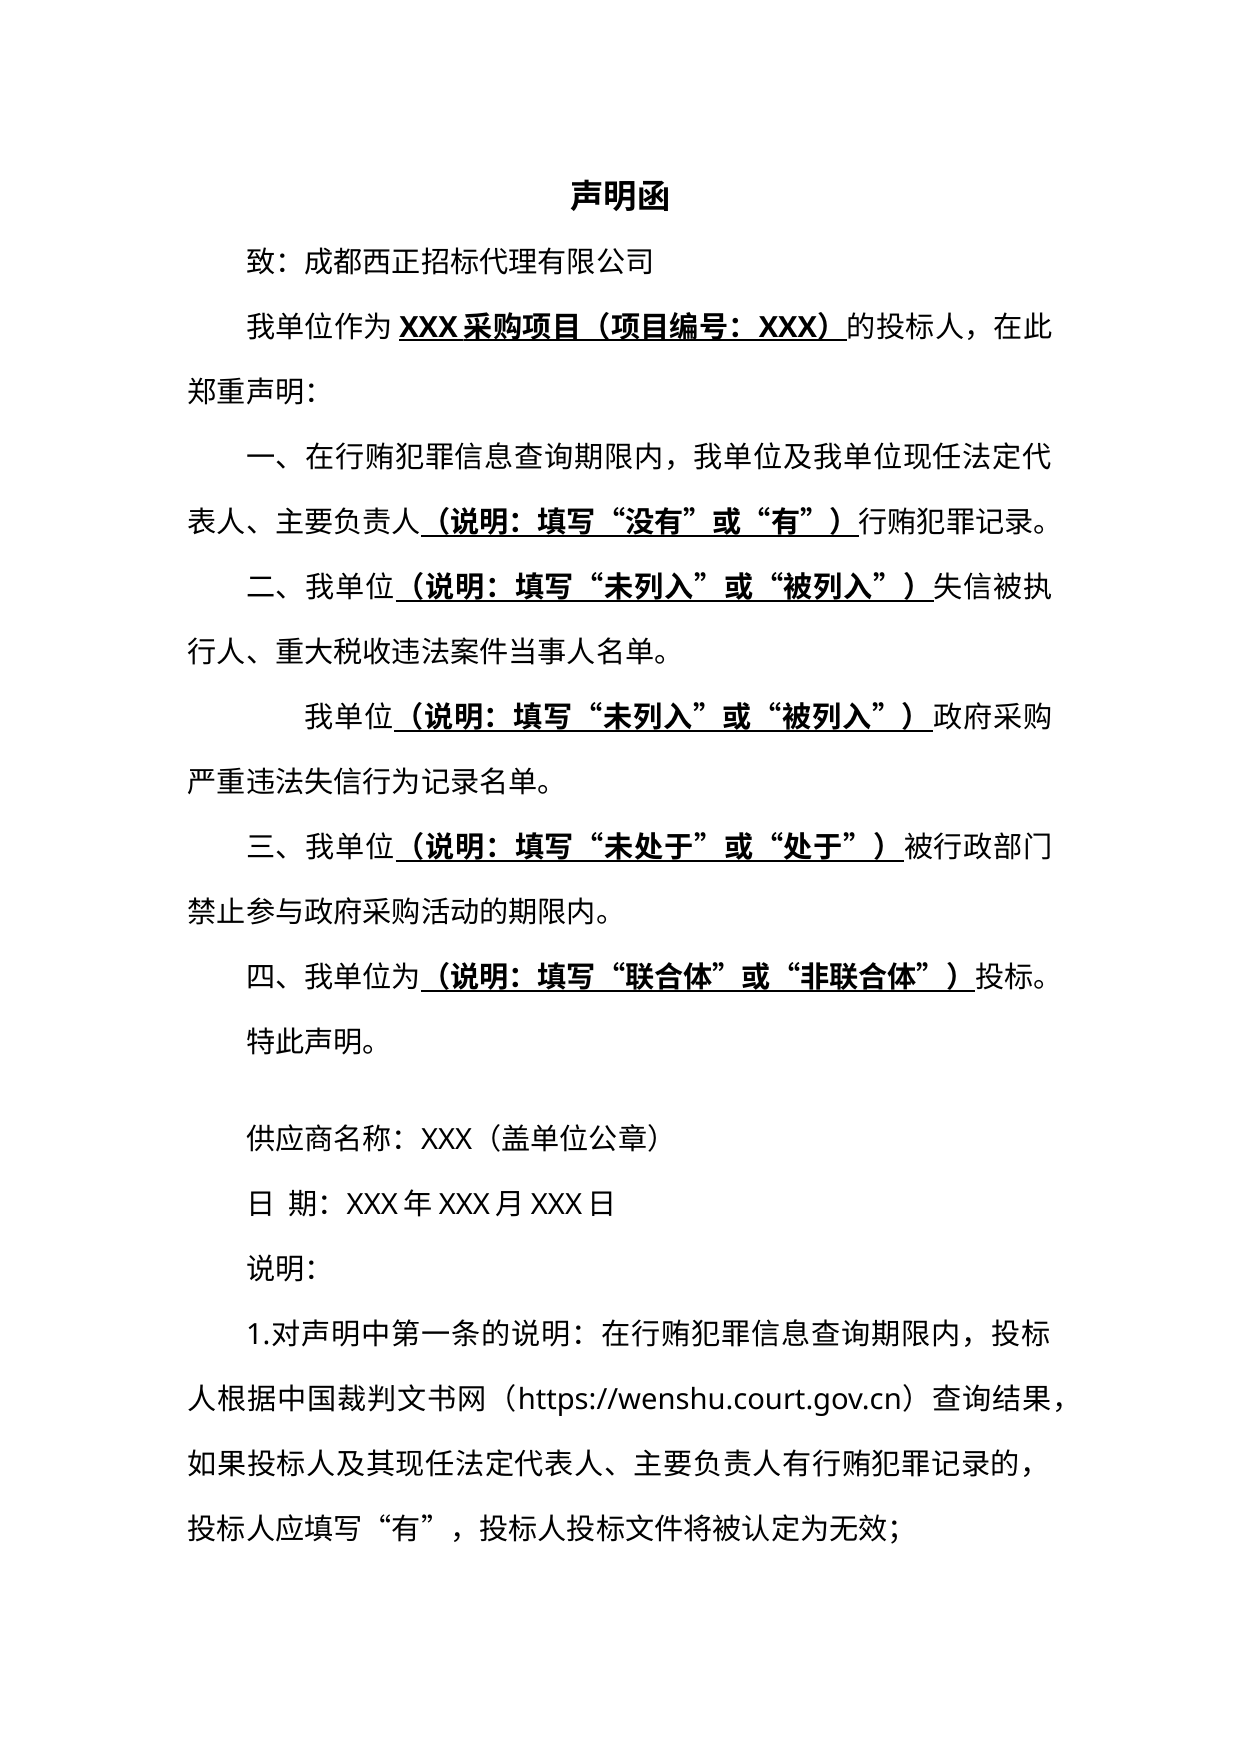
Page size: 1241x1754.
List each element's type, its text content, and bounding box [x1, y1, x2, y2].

text 1.对声明中第一条的说明：在行贿犯罪信息查询期限内，投标人根据中国裁判文书网（https://wenshu.court.gov.cn）查询结果，如果投标人及其现任法定代表人、主要负责人有行贿犯罪记录的，投标人应填写“有”，投标人投标文件将被认定为无效； [187, 1299, 1053, 1559]
text 说明： [187, 1234, 1053, 1299]
list 三、我单位（说明：填写“未处于”或“处于”）被行政部门禁止参与政府采购活动的期限内。 [187, 812, 1053, 942]
text 日 期：XXX年XXX月XXX日 [187, 1169, 1053, 1234]
text 特此声明。 [187, 1007, 1053, 1072]
text 致：成都西正招标代理有限公司 [187, 227, 1053, 292]
text 我单位作为XXX采购项目（项目编号：XXX）的投标人，在此郑重声明： [187, 292, 1053, 422]
text 我单位（说明：填写“未列入”或“被列入”）政府采购严重违法失信行为记录名单。 [187, 682, 1053, 812]
text 声明函 [187, 162, 1053, 227]
text 一、在行贿犯罪信息查询期限内，我单位及我单位现任法定代表人、主要负责人（说明：填写“没有”或“有”）行贿犯罪记录。 [187, 422, 1053, 552]
text 供应商名称：XXX（盖单位公章） [187, 1104, 1053, 1169]
text 二、我单位（说明：填写“未列入”或“被列入”）失信被执行人、重大税收违法案件当事人名单。 [187, 552, 1053, 682]
list 四、我单位为（说明：填写“联合体”或“非联合体”）投标。 [187, 942, 1053, 1007]
